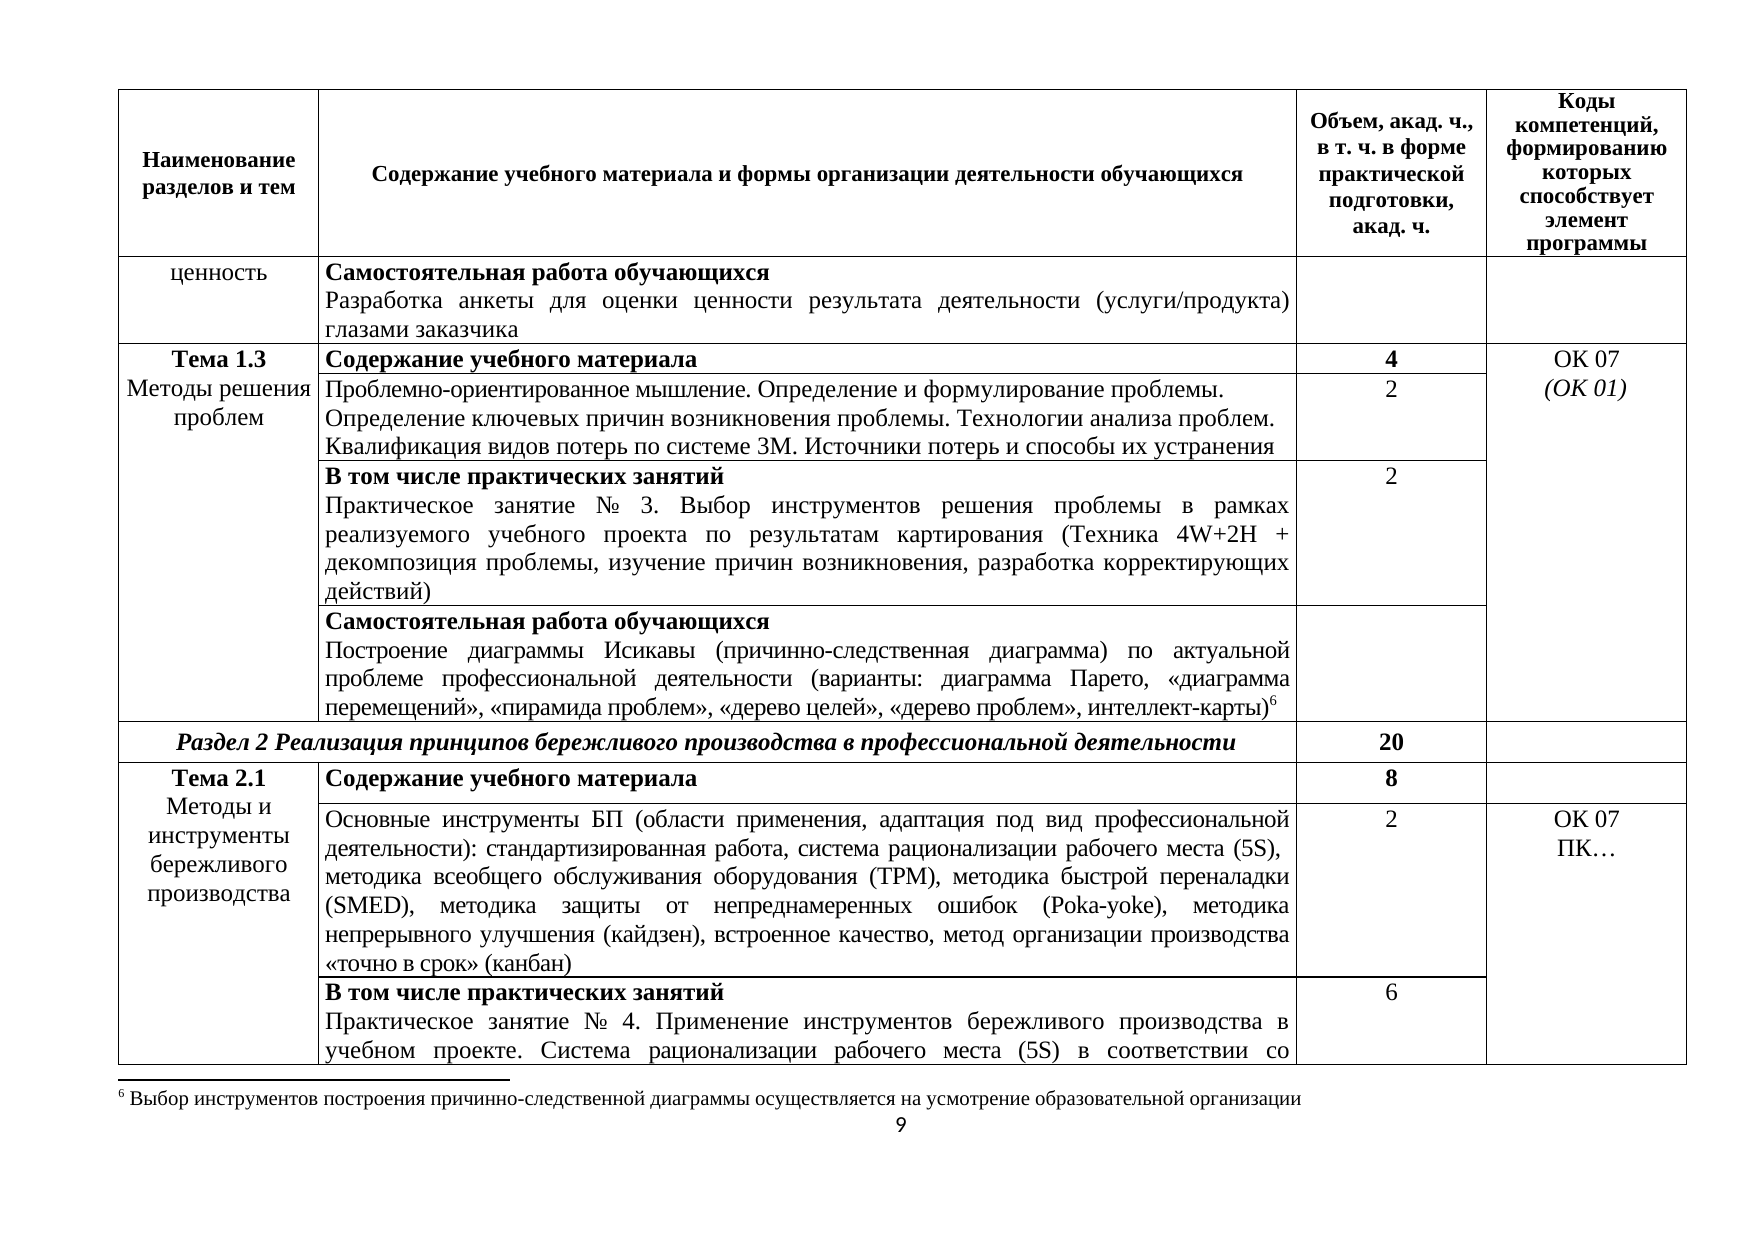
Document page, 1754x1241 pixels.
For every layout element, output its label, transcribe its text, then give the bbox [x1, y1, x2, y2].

table_cell Содержание учебного материала [319, 763, 1296, 803]
table_header Объем, акад. ч., в т. ч. в форме практической подготовки, акад. ч. [1297, 90, 1486, 256]
table_cell В том числе практических занятий Практическое занятие № 3. Выбор инструментов решения проблемы в рамках реализуемого учебного проекта по результатам картирования (Техника 4W+2H + декомпозиция проблемы, изучение причин возникновения, разработка корректирующих действий) [319, 461, 1296, 605]
table_cell ОК 07 ПК… [1487, 804, 1686, 1064]
table_cell Раздел 2 Реализация принципов бережливого производства в профессиональной деятельности [119, 722, 1296, 762]
table_cell [1487, 722, 1686, 762]
table_cell Проблемно-ориентированное мышление. Определение и формулирование проблемы. Определение ключевых причин возникновения проблемы. Технологии анализа проблем. Квалификация видов потерь по системе 3М. Источники потерь и способы их устранения [319, 374, 1296, 460]
table_cell [1297, 606, 1486, 721]
table_cell Тема 2.1 Методы и инструменты бережливого производства [119, 763, 318, 1064]
table_cell 2 [1297, 461, 1486, 605]
table_cell 2 [1297, 374, 1486, 460]
table_cell 8 [1297, 763, 1486, 803]
table_cell Самостоятельная работа обучающихся Разработка анкеты для оценки ценности результата деятельности (услуги/продукта) глазами заказчика [319, 257, 1296, 343]
table_cell [1487, 763, 1686, 803]
table_cell Самостоятельная работа обучающихся Построение диаграммы Исикавы (причинно-следственная диаграмма) по актуальной проблеме профессиональной деятельности (варианты: диаграмма Парето, «диаграмма перемещений», «пирамида проблем», «дерево целей», «дерево проблем», интеллект-карты) [319, 606, 1296, 721]
table_header Содержание учебного материала и формы организации деятельности обучающихся [319, 90, 1296, 256]
table_cell 20 [1297, 722, 1486, 762]
table_cell 2 [1297, 804, 1486, 976]
table_header Коды компетенций, формированию которых способствует элемент программы [1487, 90, 1686, 256]
table_cell 4 [1297, 344, 1486, 373]
table_cell ОК 07 (ОК 01) [1487, 344, 1686, 721]
table_header Наименование разделов и тем [119, 90, 318, 256]
table_cell Тема 1.3 Методы решения проблем [119, 344, 318, 721]
table_cell [1297, 257, 1486, 343]
table_cell Основные инструменты БП (области применения, адаптация под вид профессиональной деятельности): стандартизированная работа, система рационализации рабочего места (5S), методика всеобщего обслуживания оборудования (ТРМ), методика быстрой переналадки (SMED), методика защиты от непреднамеренных ошибок (Poka-yoke), методика непрерывного улучшения (кайдзен), встроенное качество, метод организации производства «точно в срок» (канбан) [319, 804, 1296, 976]
table_cell 6 [1297, 978, 1486, 1064]
table_cell Содержание учебного материала [319, 344, 1296, 373]
